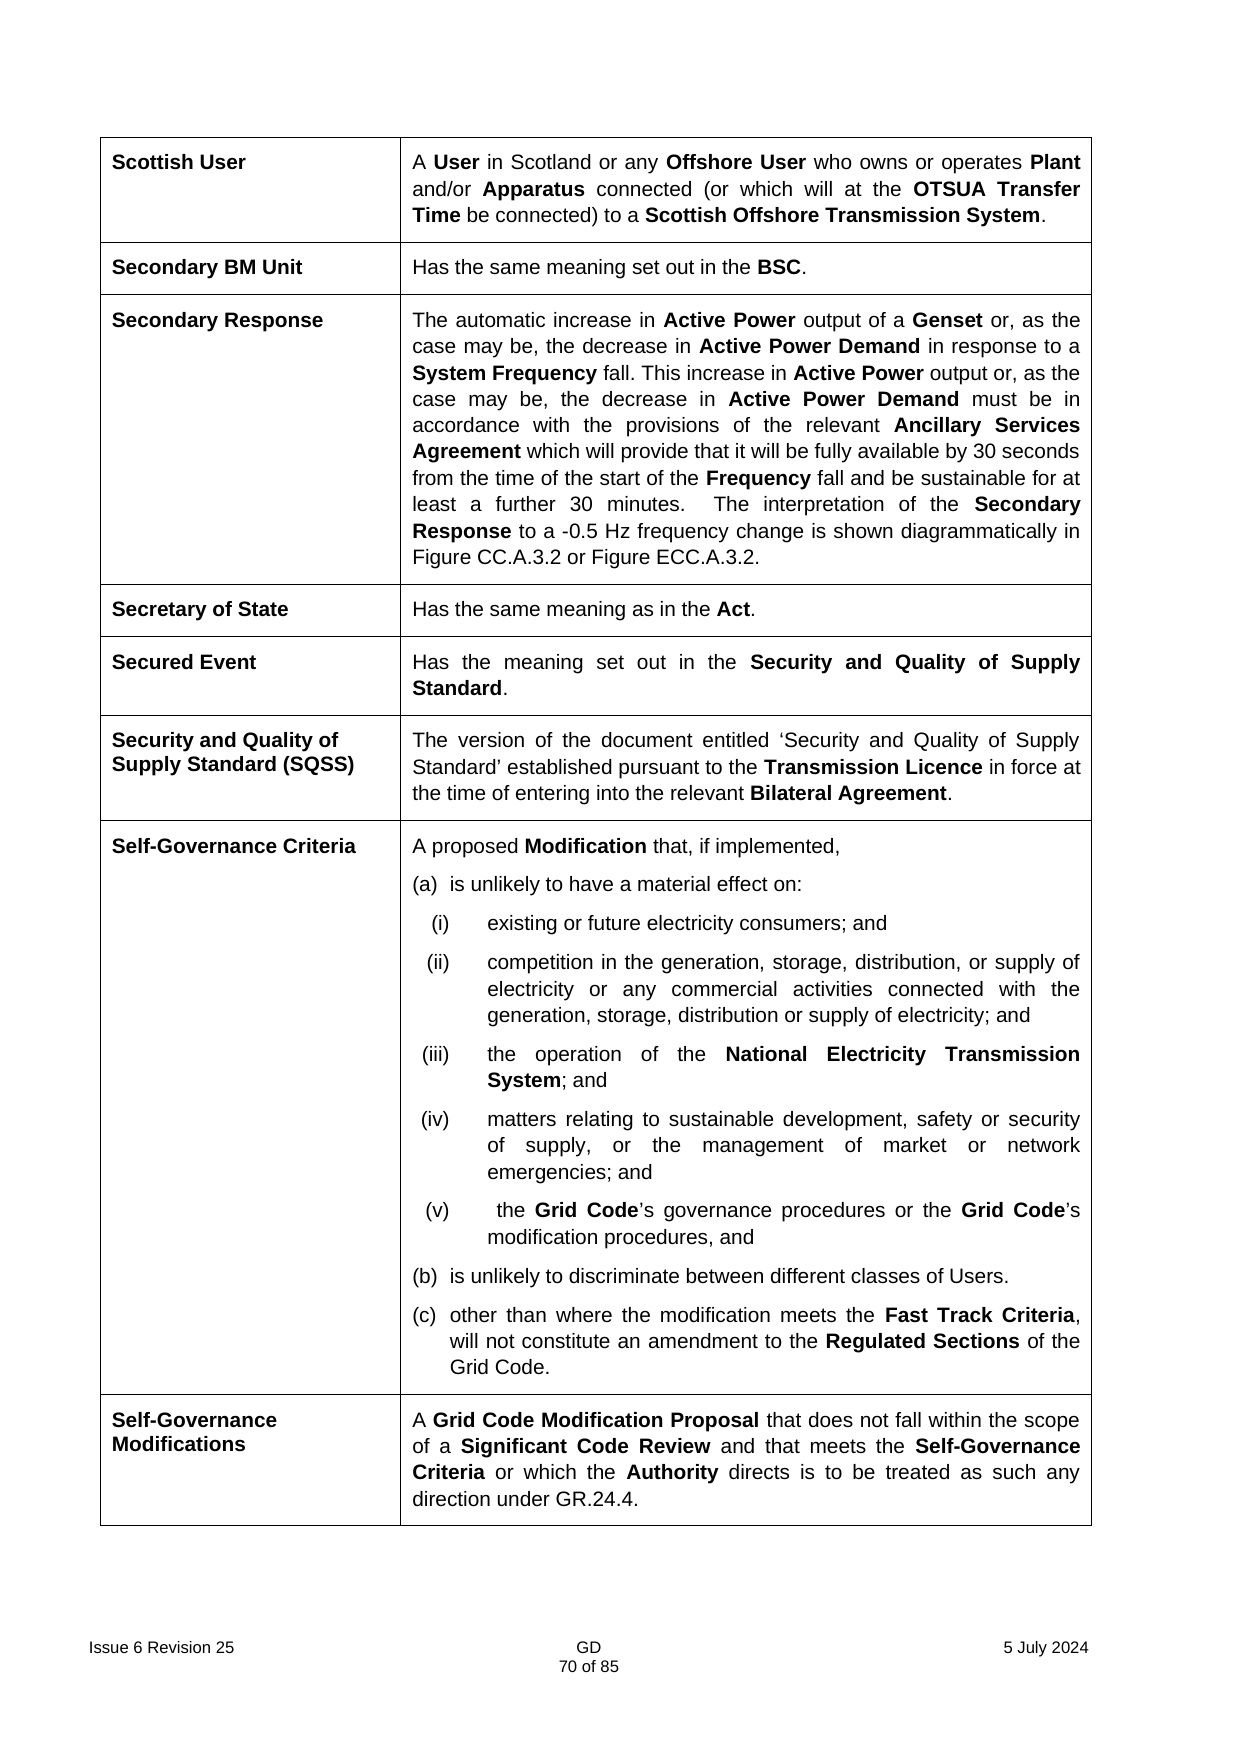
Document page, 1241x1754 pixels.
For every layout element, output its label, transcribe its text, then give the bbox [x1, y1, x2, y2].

table_cell Has the same meaning set out in the BSC. [401, 243, 1091, 294]
table_cell Scottish User [101, 138, 400, 242]
table_cell Security and Quality of Supply Standard (SQSS) [101, 716, 400, 820]
table_cell Self-Governance Criteria [101, 821, 400, 1394]
table_cell The automatic increase in Active Power output of a Genset or, as the case may be, the decrease in Active Power Demand in response to a System Frequency fall. This increase in Active Power output or, as the case may be, the decrease in Active Power Demand must be in accordance with the provisions of the relevant Ancillary Services Agreement which will provide that it will be fully available by 30 seconds from the time of the start of the Frequency fall and be sustainable for at least a further 30 minutes. The interpretation of the Secondary Response to a -0.5 Hz frequency change is shown diagrammatically in Figure CC.A.3.2 or Figure ECC.A.3.2. [401, 295, 1091, 584]
table_cell Secondary BM Unit [101, 243, 400, 294]
table_cell A User in Scotland or any Offshore User who owns or operates Plant and/or Apparatus connected (or which will at the OTSUA Transfer Time be connected) to a Scottish Offshore Transmission System. [401, 138, 1091, 242]
table_cell A proposed Modification that, if implemented, is unlikely to have a material effect on: existing or future electricity consumers; and competition in the generation, storage, distribution, or supply of electricity or any commercial activities connected with the generation, storage, distribution or supply of electricity; and the operation of the National Electricity Transmission System; and matters relating to sustainable development, safety or security of supply, or the management of market or network emergencies; and the Grid Code’s governance procedures or the Grid Code’s modification procedures, and is unlikely to discriminate between different classes of Users. other than where the modification meets the Fast Track Criteria, will not constitute an amendment to the Regulated Sections of the Grid Code. [401, 821, 1091, 1394]
table_cell Secured Event [101, 637, 400, 715]
table_cell A Grid Code Modification Proposal that does not fall within the scope of a Significant Code Review and that meets the Self-Governance Criteria or which the Authority directs is to be treated as such any direction under GR.24.4. [401, 1395, 1091, 1525]
table_cell Secretary of State [101, 585, 400, 636]
table_cell Secondary Response [101, 295, 400, 584]
table_cell Has the same meaning as in the Act. [401, 585, 1091, 636]
table_cell Self-Governance Modifications [101, 1395, 400, 1525]
table_cell Has the meaning set out in the Security and Quality of Supply Standard. [401, 637, 1091, 715]
table_cell The version of the document entitled ‘Security and Quality of Supply Standard’ established pursuant to the Transmission Licence in force at the time of entering into the relevant Bilateral Agreement. [401, 716, 1091, 820]
